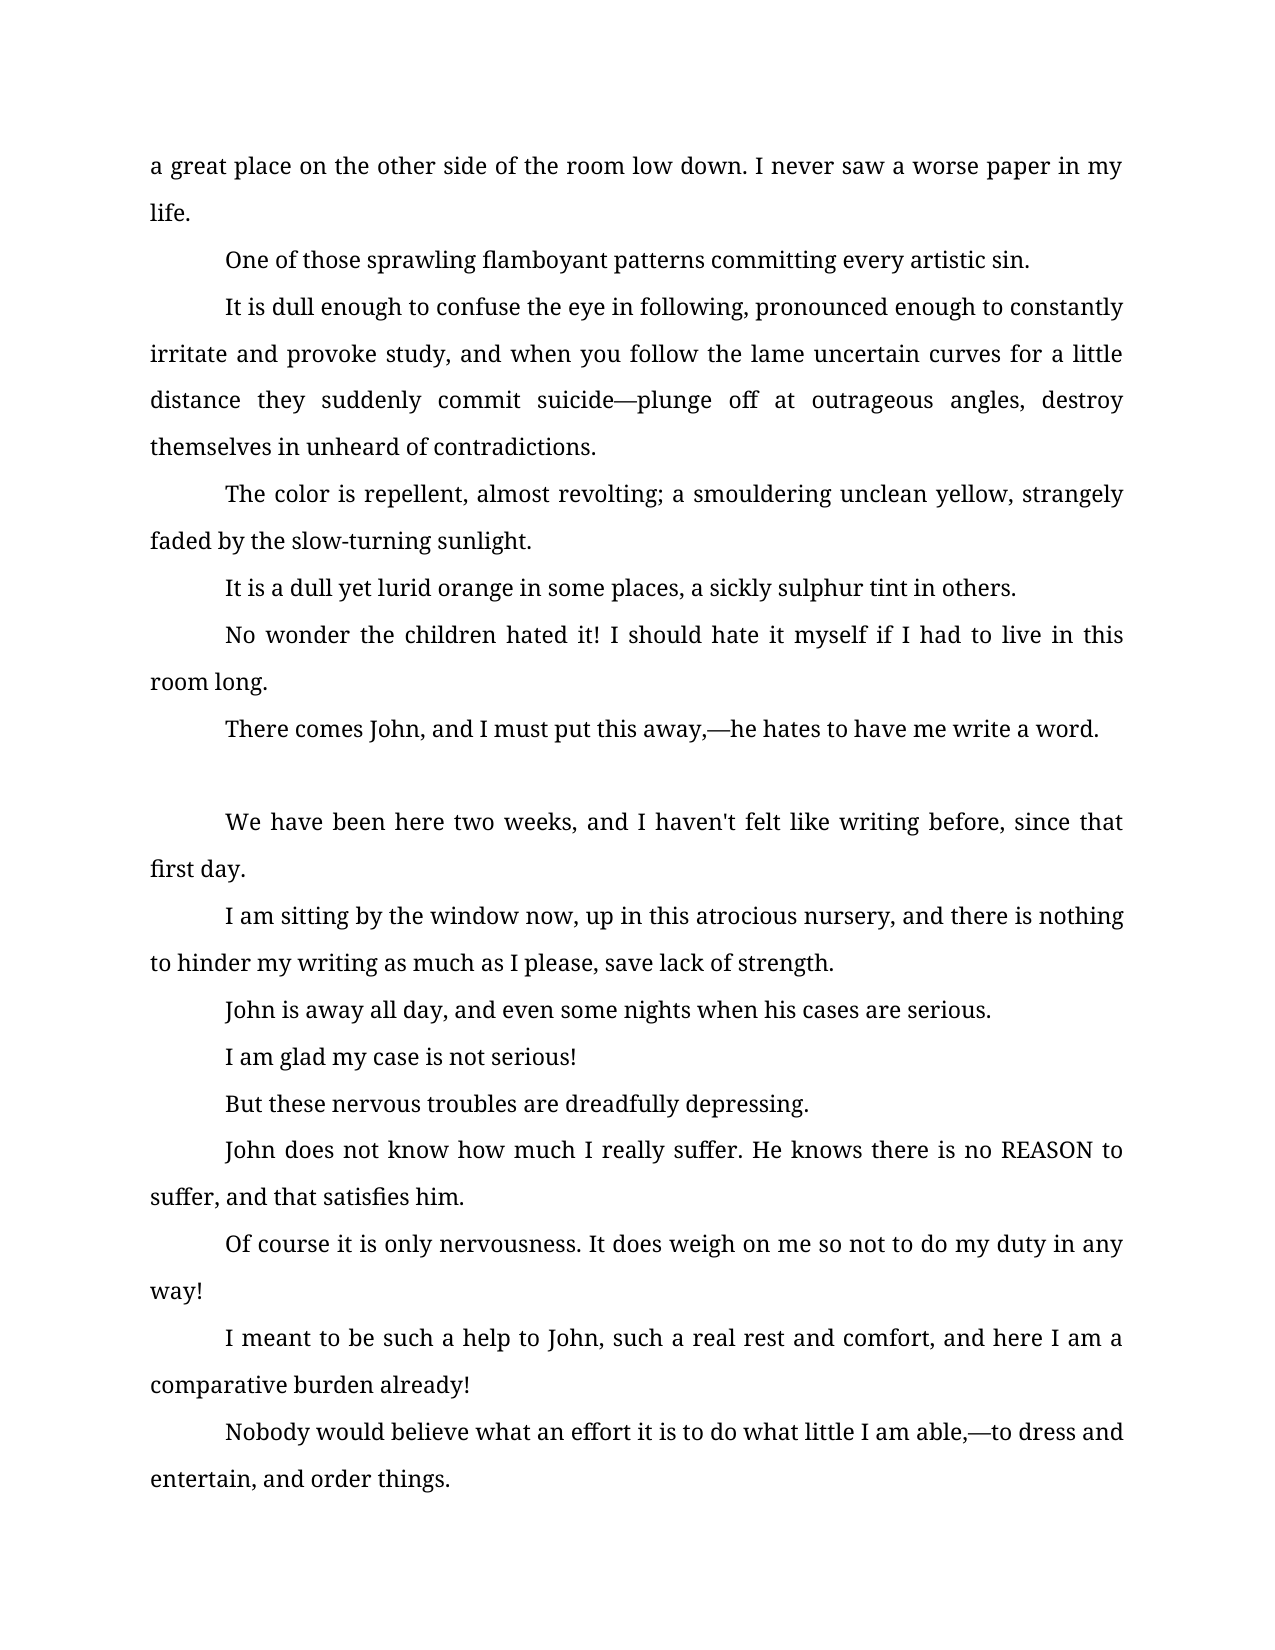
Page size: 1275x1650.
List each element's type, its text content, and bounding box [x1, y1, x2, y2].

text The color is repellent, almost revolting; a smouldering unclean yellow, strangely faded by the slow-turning sunlight. [150, 478, 1125, 556]
text We have been here two weeks, and I haven't felt like writing before, since that first day. [150, 806, 1125, 884]
text John does not know how much I really suffer. He knows there is no REASON to suffer, and that satisfies him. [150, 1134, 1125, 1212]
text I am glad my case is not serious! [150, 1041, 1125, 1072]
text There comes John, and I must put this away,—he hates to have me write a word. [150, 712, 1125, 744]
text No wonder the children hated it! I should hate it myself if I had to live in this room long. [150, 619, 1125, 697]
text It is dull enough to confuse the eye in following, pronounced enough to constantly irritate and provoke study, and when you follow the lame uncertain curves for a little distance they suddenly commit suicide—plunge off at outrageous angles, destroy themselves in unheard of contradictions. [150, 291, 1125, 462]
text It is a dull yet lurid orange in some places, a sickly sulphur tint in others. [150, 572, 1125, 603]
text But these nervous troubles are dreadfully depressing. [150, 1087, 1125, 1119]
text One of those sprawling flamboyant patterns committing every artistic sin. [150, 244, 1125, 275]
text John is away all day, and even some nights when his cases are serious. [150, 994, 1125, 1025]
text I am sitting by the window now, up in this atrocious nursery, and there is nothing to hinder my writing as much as I please, save lack of strength. [150, 900, 1125, 978]
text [150, 150, 1125, 228]
text I meant to be such a help to John, such a real rest and comfort, and here I am a comparative burden already! [150, 1322, 1125, 1400]
text Of course it is only nervousness. It does weigh on me so not to do my duty in any way! [150, 1228, 1125, 1306]
text Nobody would believe what an effort it is to do what little I am able,—to dress and entertain, and order things. [150, 1416, 1125, 1494]
